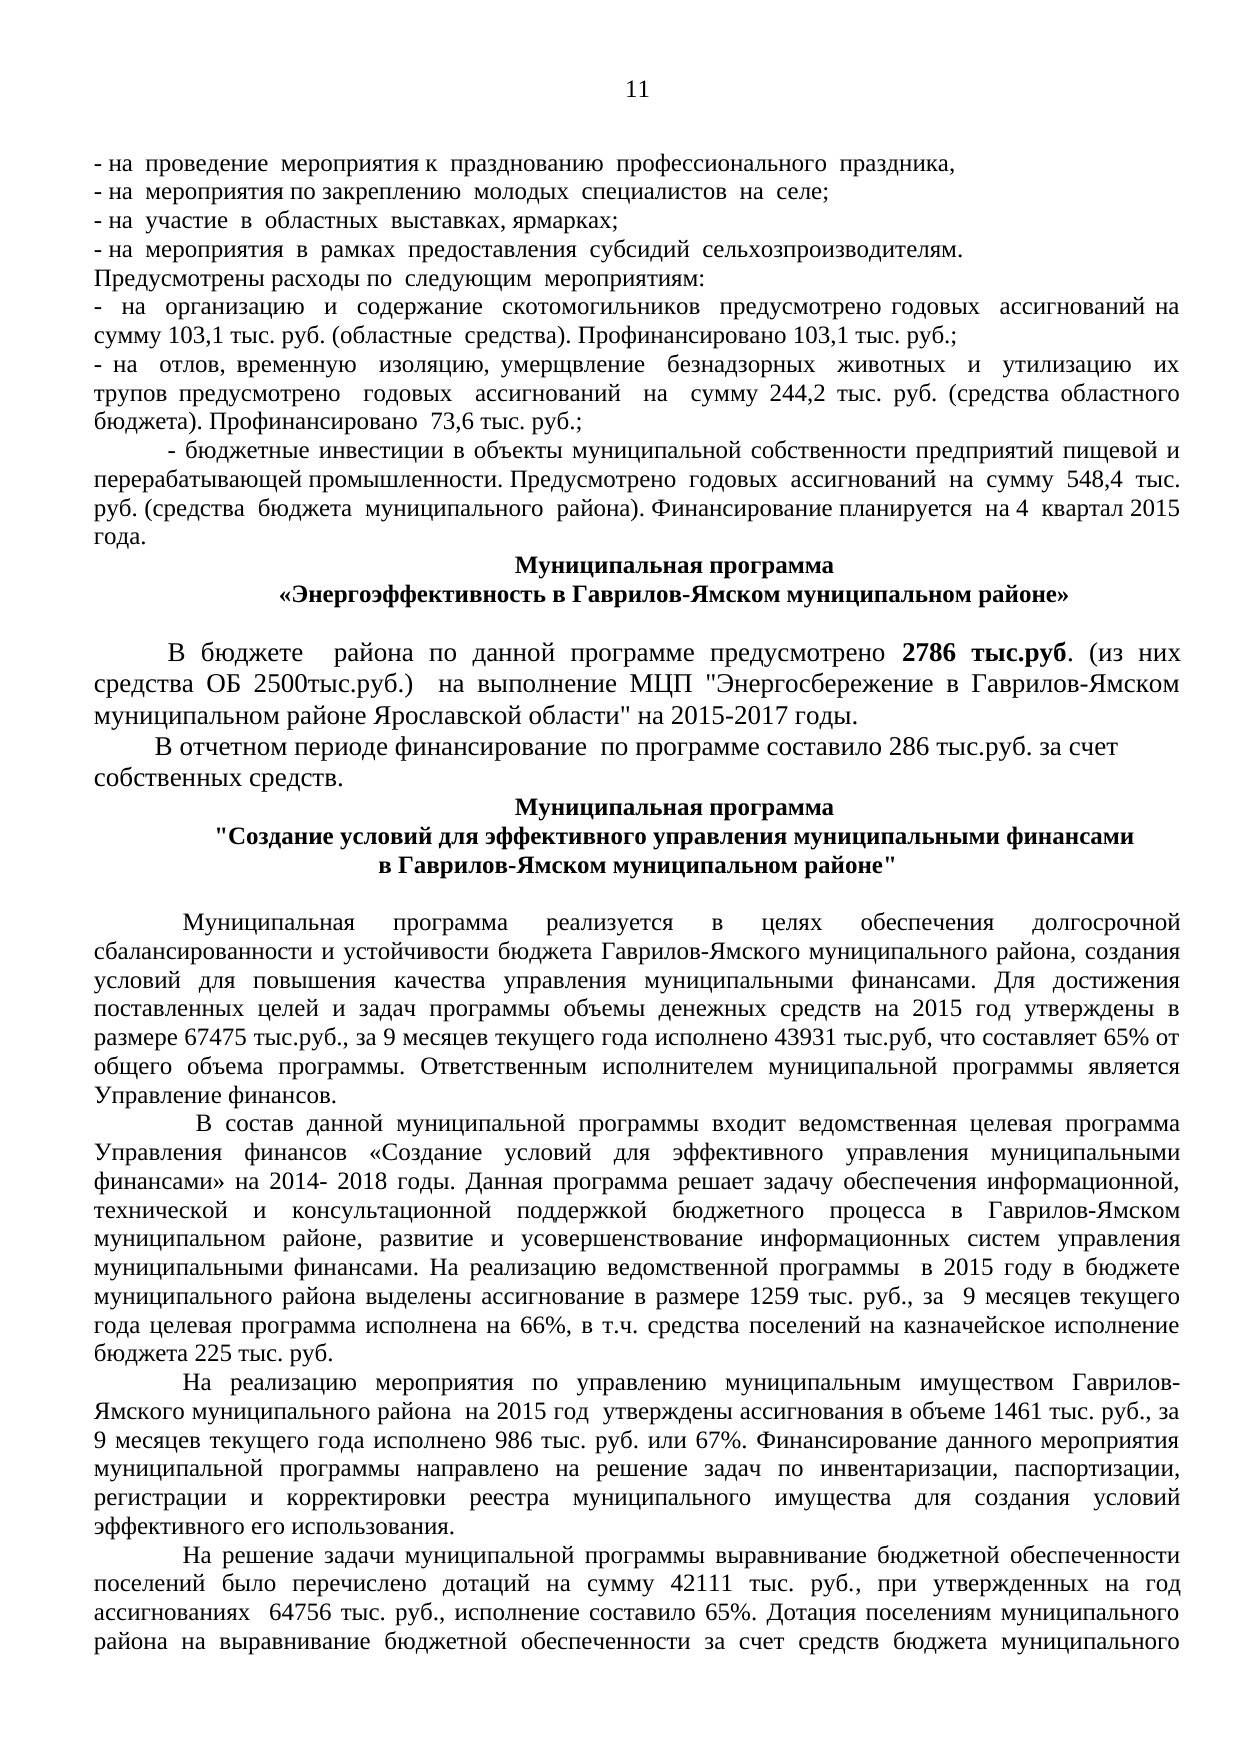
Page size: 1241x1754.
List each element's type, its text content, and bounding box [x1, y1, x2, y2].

text "Создание условий для эффективного управления муниципальными финансами в Гаврилов-Ямском муниципальном районе" [94, 821, 1181, 878]
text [94, 1540, 1181, 1655]
text - на отлов, временную изоляцию, умерщвление безнадзорных животных и утилизацию их трупов предусмотрено годовых ассигнований на сумму 244,2 тыс. руб. (средства областного бюджета). Профинансировано 73,6 тыс. руб.; [94, 349, 1181, 435]
text Предусмотрены расходы по следующим мероприятиям: [94, 263, 1181, 291]
text В состав данной муниципальной программы входит ведомственная целевая программа Управления финансов «Создание условий для эффективного управления муниципальными финансами» на 2014- 2018 годы. Данная программа решает задачу обеспечения информационной, технической и консультационной поддержкой бюджетного процесса в Гаврилов-Ямском муниципальном районе, развитие и усовершенствование информационных систем управления муниципальными финансами. На реализацию ведомственной программы в 2015 году в бюджете муниципального района выделены ассигнование в размере 1259 тыс. руб., за 9 месяцев текущего года целевая программа исполнена на 66%, в т.ч. средства поселений на казначейское исполнение бюджета 225 тыс. руб. [94, 1108, 1181, 1367]
text В бюджете района по данной программе предусмотрено 2786 тыс.руб. (из них средства ОБ 2500тыс.руб.) на выполнение МЦП "Энергосбережение в Гаврилов-Ямском муниципальном районе Ярославской области" на 2015-2017 годы. [94, 636, 1181, 730]
text Муниципальная программа реализуется в целях обеспечения долгосрочной сбалансированности и устойчивости бюджета Гаврилов-Ямского муниципального района, создания условий для повышения качества управления муниципальными финансами. Для достижения поставленных целей и задач программы объемы денежных средств на 2015 год утверждены в размере 67475 тыс.руб., за 9 месяцев текущего года исполнено 43931 тыс.руб, что составляет 65% от общего объема программы. Ответственным исполнителем муниципальной программы является Управление финансов. [94, 907, 1181, 1108]
text В отчетном периоде финансирование по программе составило 286 тыс.руб. за счет собственных средств. [94, 730, 1181, 792]
text - бюджетные инвестиции в объекты муниципальной собственности предприятий пищевой и перерабатывающей промышленности. Предусмотрено годовых ассигнований на сумму 548,4 тыс. руб. (средства бюджета муниципального района). Финансирование планируется на 4 квартал 2015 года. [94, 435, 1181, 550]
text - на мероприятия в рамках предоставления субсидий сельхозпроизводителям. [94, 234, 1181, 263]
text - на организацию и содержание скотомогильников предусмотрено годовых ассигнований на сумму 103,1 тыс. руб. (областные средства). Профинансировано 103,1 тыс. руб.; [94, 291, 1181, 349]
text Муниципальная программа [94, 792, 1181, 821]
text - на мероприятия по закреплению молодых специалистов на селе; [94, 176, 1181, 205]
text На реализацию мероприятия по управлению муниципальным имуществом Гаврилов-Ямского муниципального района на 2015 год утверждены ассигнования в объеме 1461 тыс. руб., за 9 месяцев текущего года исполнено 986 тыс. руб. или 67%. Финансирование данного мероприятия муниципальной программы направлено на решение задач по инвентаризации, паспортизации, регистрации и корректировки реестра муниципального имущества для создания условий эффективного его использования. [94, 1367, 1181, 1540]
text - на участие в областных выставках, ярмарках; [94, 205, 1181, 234]
text Муниципальная программа [94, 550, 1181, 579]
text - на проведение мероприятия к празднованию профессионального праздника, [94, 148, 1181, 176]
text «Энергоэффективность в Гаврилов-Ямском муниципальном районе» [94, 579, 1181, 608]
